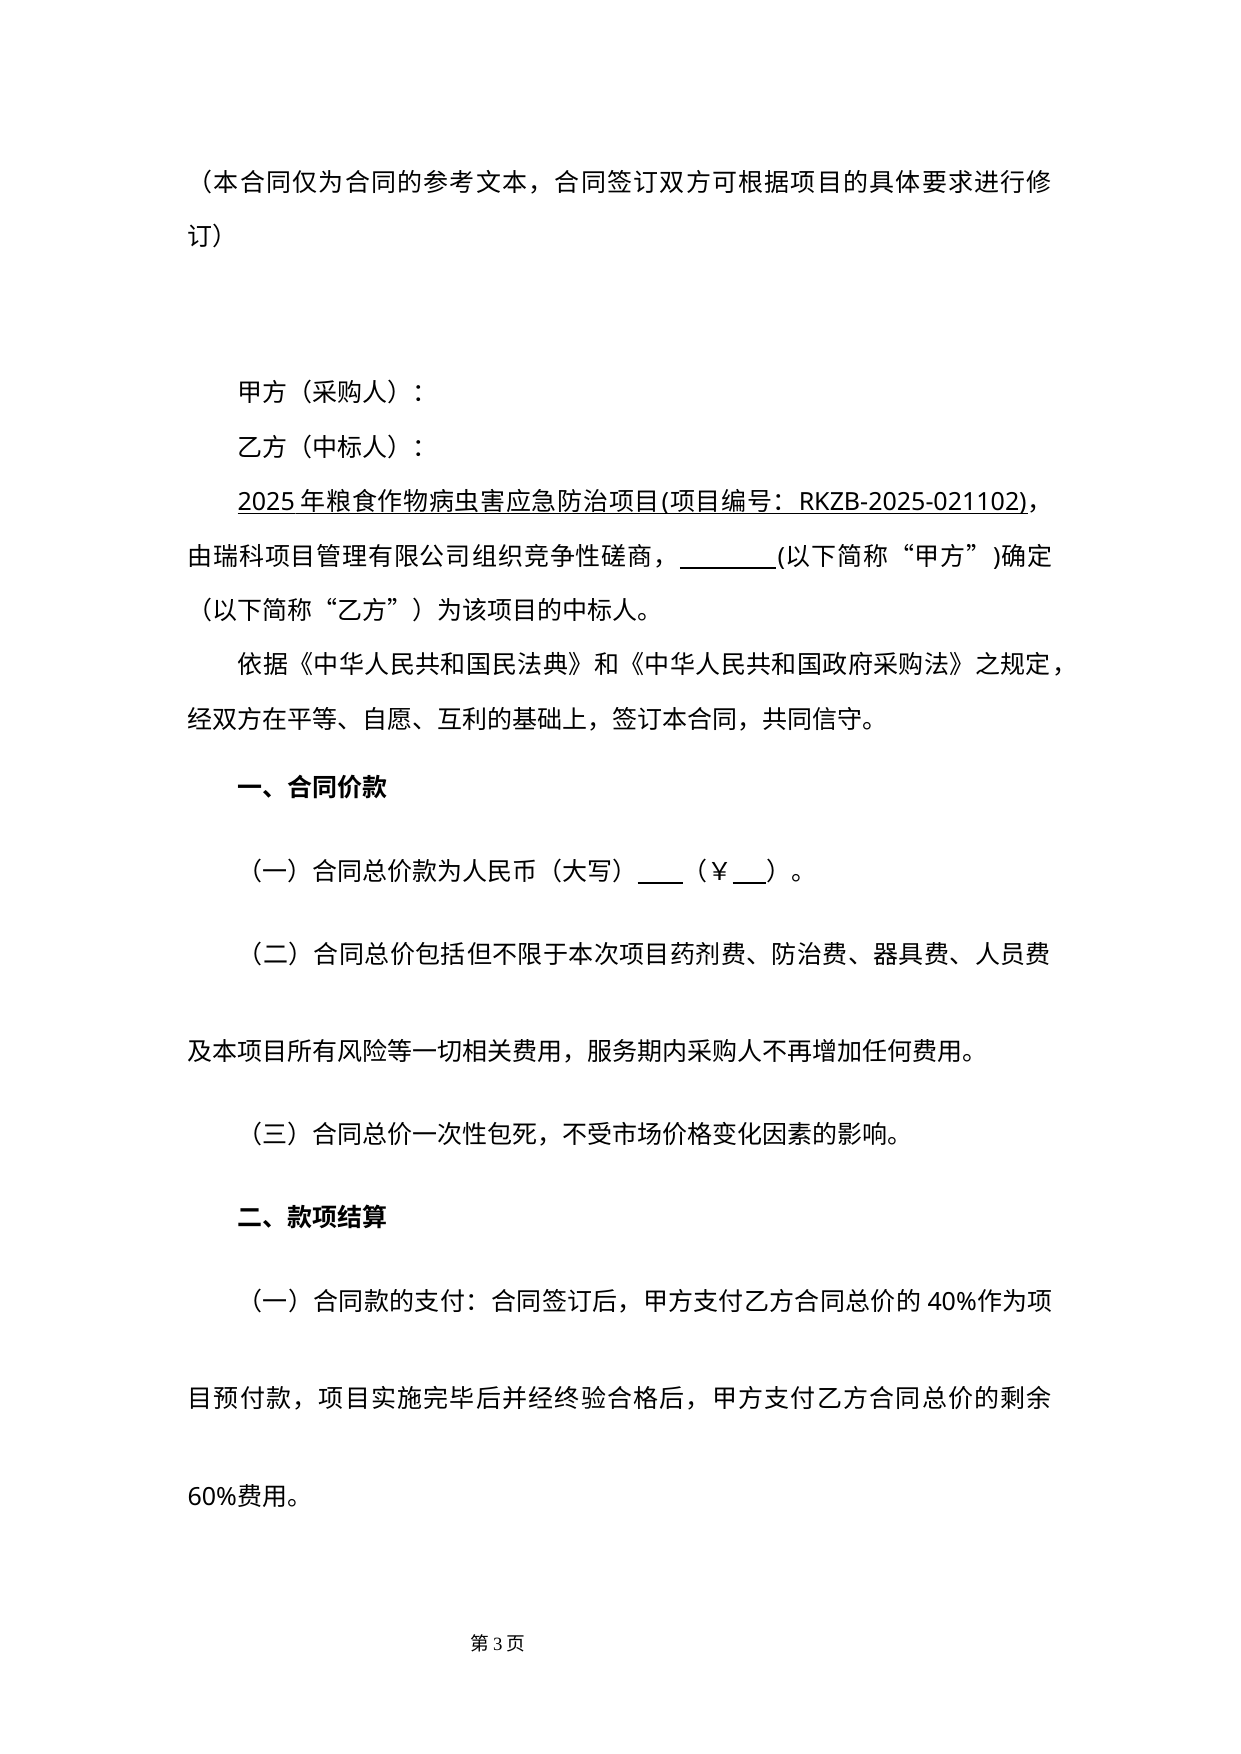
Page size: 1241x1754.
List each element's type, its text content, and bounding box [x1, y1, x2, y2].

text 乙方（中标人）： [187, 427, 1053, 463]
text （本合同仅为合同的参考文本，合同签订双方可根据项目的具体要求进行修订） [187, 162, 1053, 253]
text 二、款项结算 [187, 1183, 1053, 1248]
text （三）合同总价一次性包死，不受市场价格变化因素的影响。 [187, 1100, 1053, 1165]
text 依据《中华人民共和国民法典》和《中华人民共和国政府采购法》之规定，经双方在平等、自愿、互利的基础上，签订本合同，共同信守。 [187, 645, 1053, 735]
text （一）合同款的支付：合同签订后，甲方支付乙方合同总价的40%作为项目预付款，项目实施完毕后并经终验合格后，甲方支付乙方合同总价的剩余60%费用。 [187, 1267, 1053, 1527]
text 2025年粮食作物病虫害应急防治项目(项目编号：RKZB-2025-021102)，由瑞科项目管理有限公司组织竞争性磋商， (以下简称“甲方”)确定 （以下简称“乙方”）为该项目的中标人。 [187, 482, 1053, 627]
text （二）合同总价包括但不限于本次项目药剂费、防治费、器具费、人员费及本项目所有风险等一切相关费用，服务期内采购人不再增加任何费用。 [187, 920, 1053, 1082]
text （一）合同总价款为人民币（大写） （￥ ）。 [187, 837, 1053, 902]
text 甲方（采购人）： [187, 373, 1053, 409]
text 一、合同价款 [187, 753, 1053, 818]
